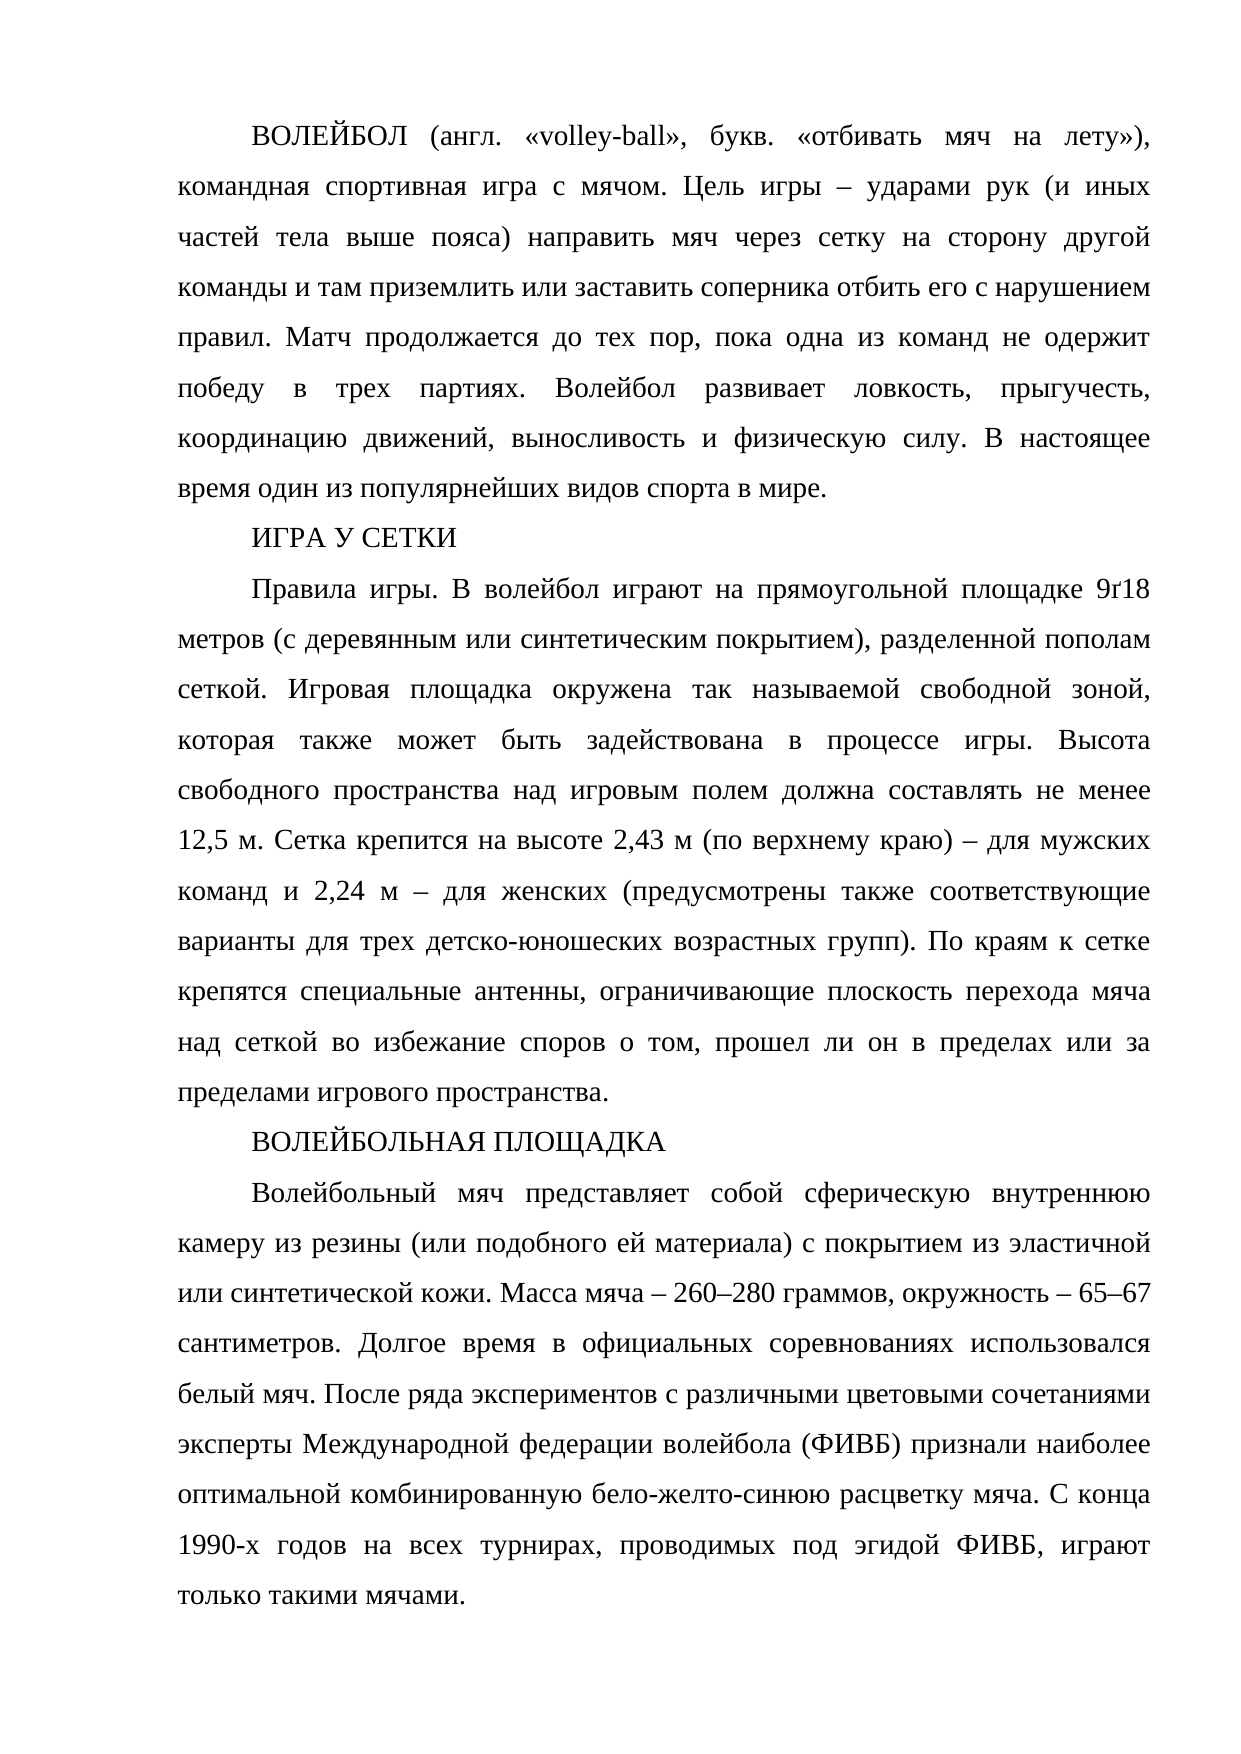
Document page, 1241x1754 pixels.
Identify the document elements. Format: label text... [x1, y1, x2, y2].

text Правила игры. В волейбол играют на прямоугольной площадке 9ґ18 метров (с деревянным или синтетическим покрытием), разделенной пополам сеткой. Игровая площадка окружена так называемой свободной зоной, которая также может быть задействована в процессе игры. Высота свободного пространства над игровым полем должна составлять не менее . Сетка крепится на высоте (по верхнему краю) – для мужских команд и – для женских (предусмотрены также соответствующие варианты для трех детско-юношеских возрастных групп). По краям к сетке крепятся специальные антенны, ограничивающие плоскость перехода мяча над сеткой во избежание споров о том, прошел ли он в пределах или за пределами игрового пространства. [177, 571, 1152, 1108]
text ИГРА У СЕТКИ [177, 521, 1152, 554]
text ВОЛЕЙБОЛ (англ. «volley-ball», букв. «отбивать мяч на лету»), командная спортивная игра с мячом. Цель игры – ударами рук (и иных частей тела выше пояса) направить мяч через сетку на сторону другой команды и там приземлить или заставить соперника отбить его с нарушением правил. Матч продолжается до тех пор, пока одна из команд не одержит победу в трех партиях. Волейбол развивает ловкость, прыгучесть, координацию движений, выносливость и физическую силу. В настоящее время один из популярнейших видов спорта в мире. [177, 118, 1152, 504]
text ВОЛЕЙБОЛЬНАЯ ПЛОЩАДКА [177, 1124, 1152, 1158]
text Волейбольный мяч представляет собой сферическую внутреннюю камеру из резины (или подобного ей материала) с покрытием из эластичной или синтетической кожи. Масса мяча – 260–280 граммов, окружность – 65–67 сантиметров. Долгое время в официальных соревнованиях использовался белый мяч. После ряда экспериментов с различными цветовыми сочетаниями эксперты Международной федерации волейбола (ФИВБ) признали наиболее оптимальной комбинированную бело-желто-синюю расцветку мяча. С конца 1990-х годов на всех турнирах, проводимых под эгидой ФИВБ, играют только такими мячами. [177, 1175, 1152, 1611]
